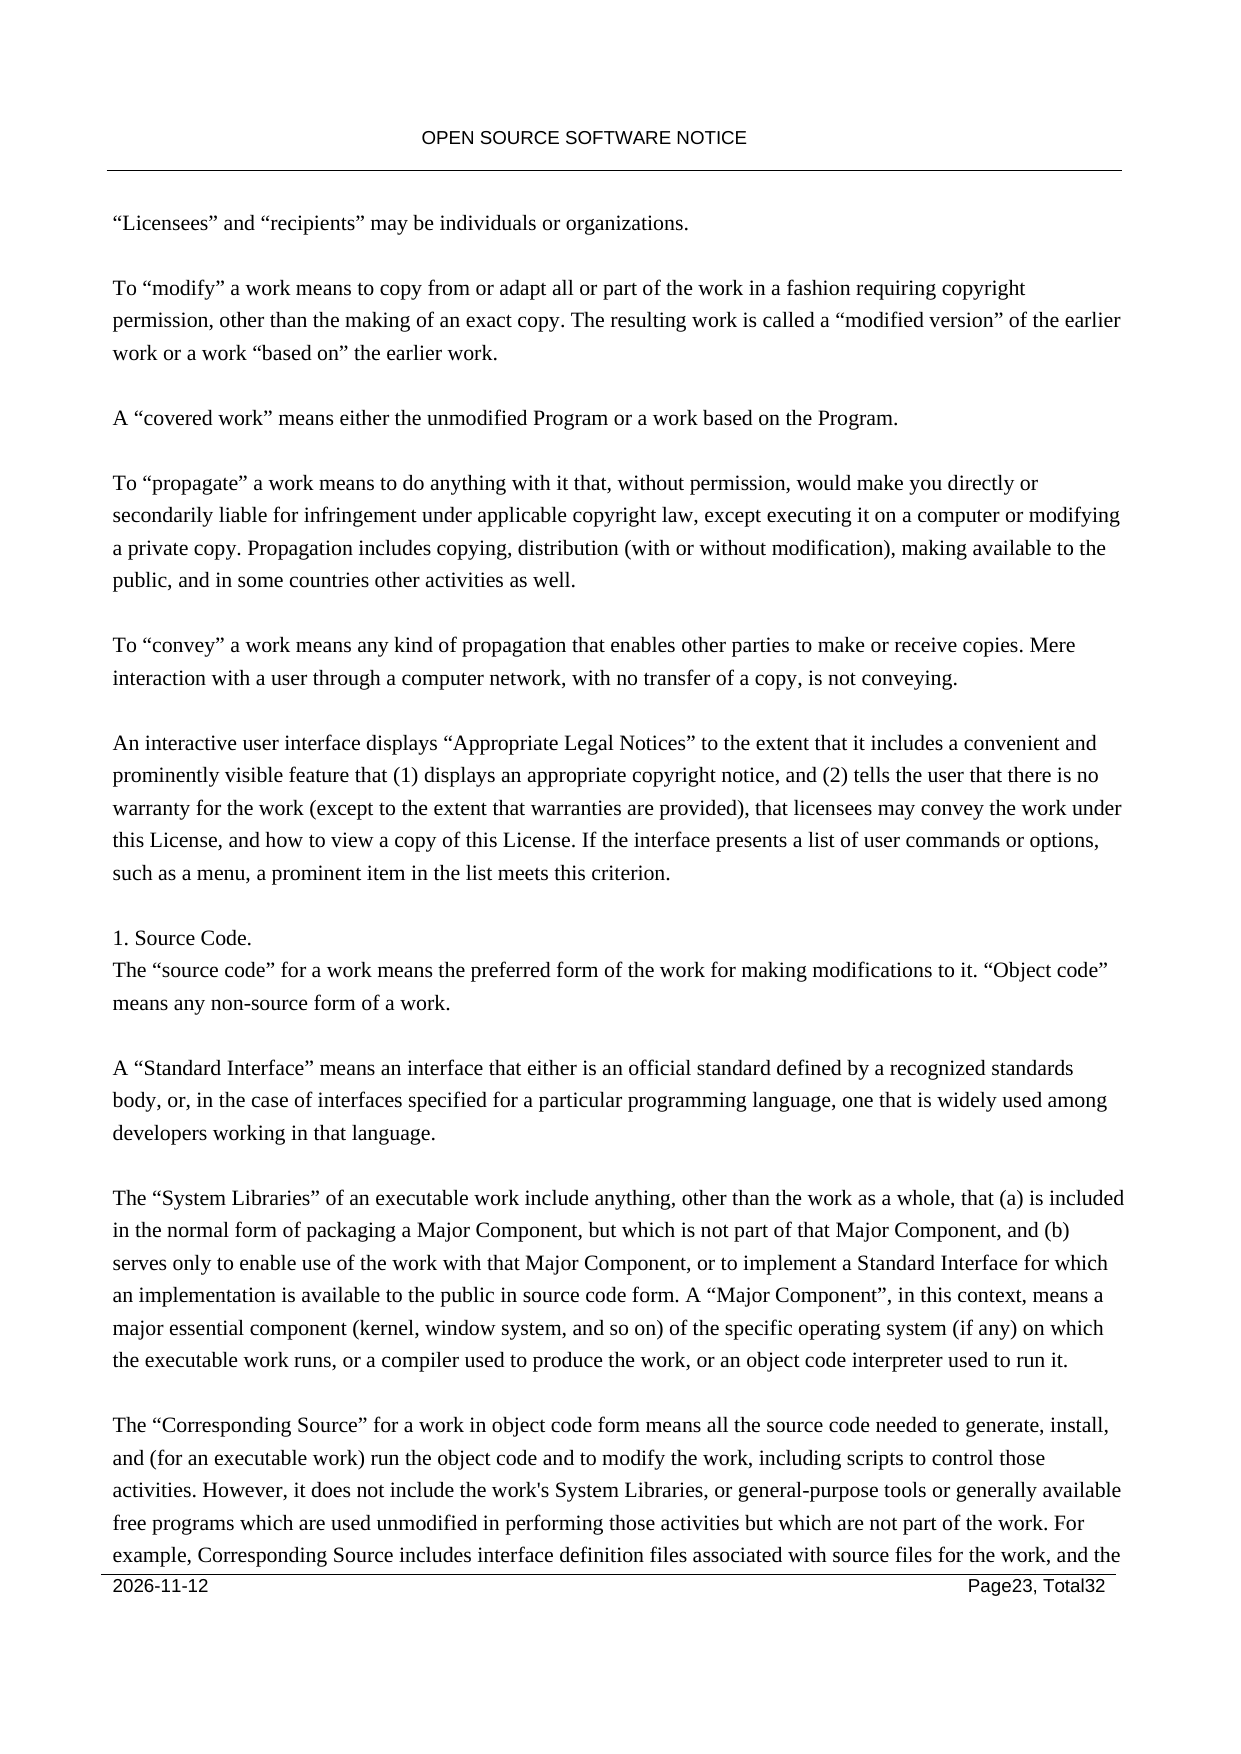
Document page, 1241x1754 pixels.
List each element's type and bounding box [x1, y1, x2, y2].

text [112, 206, 1128, 1571]
